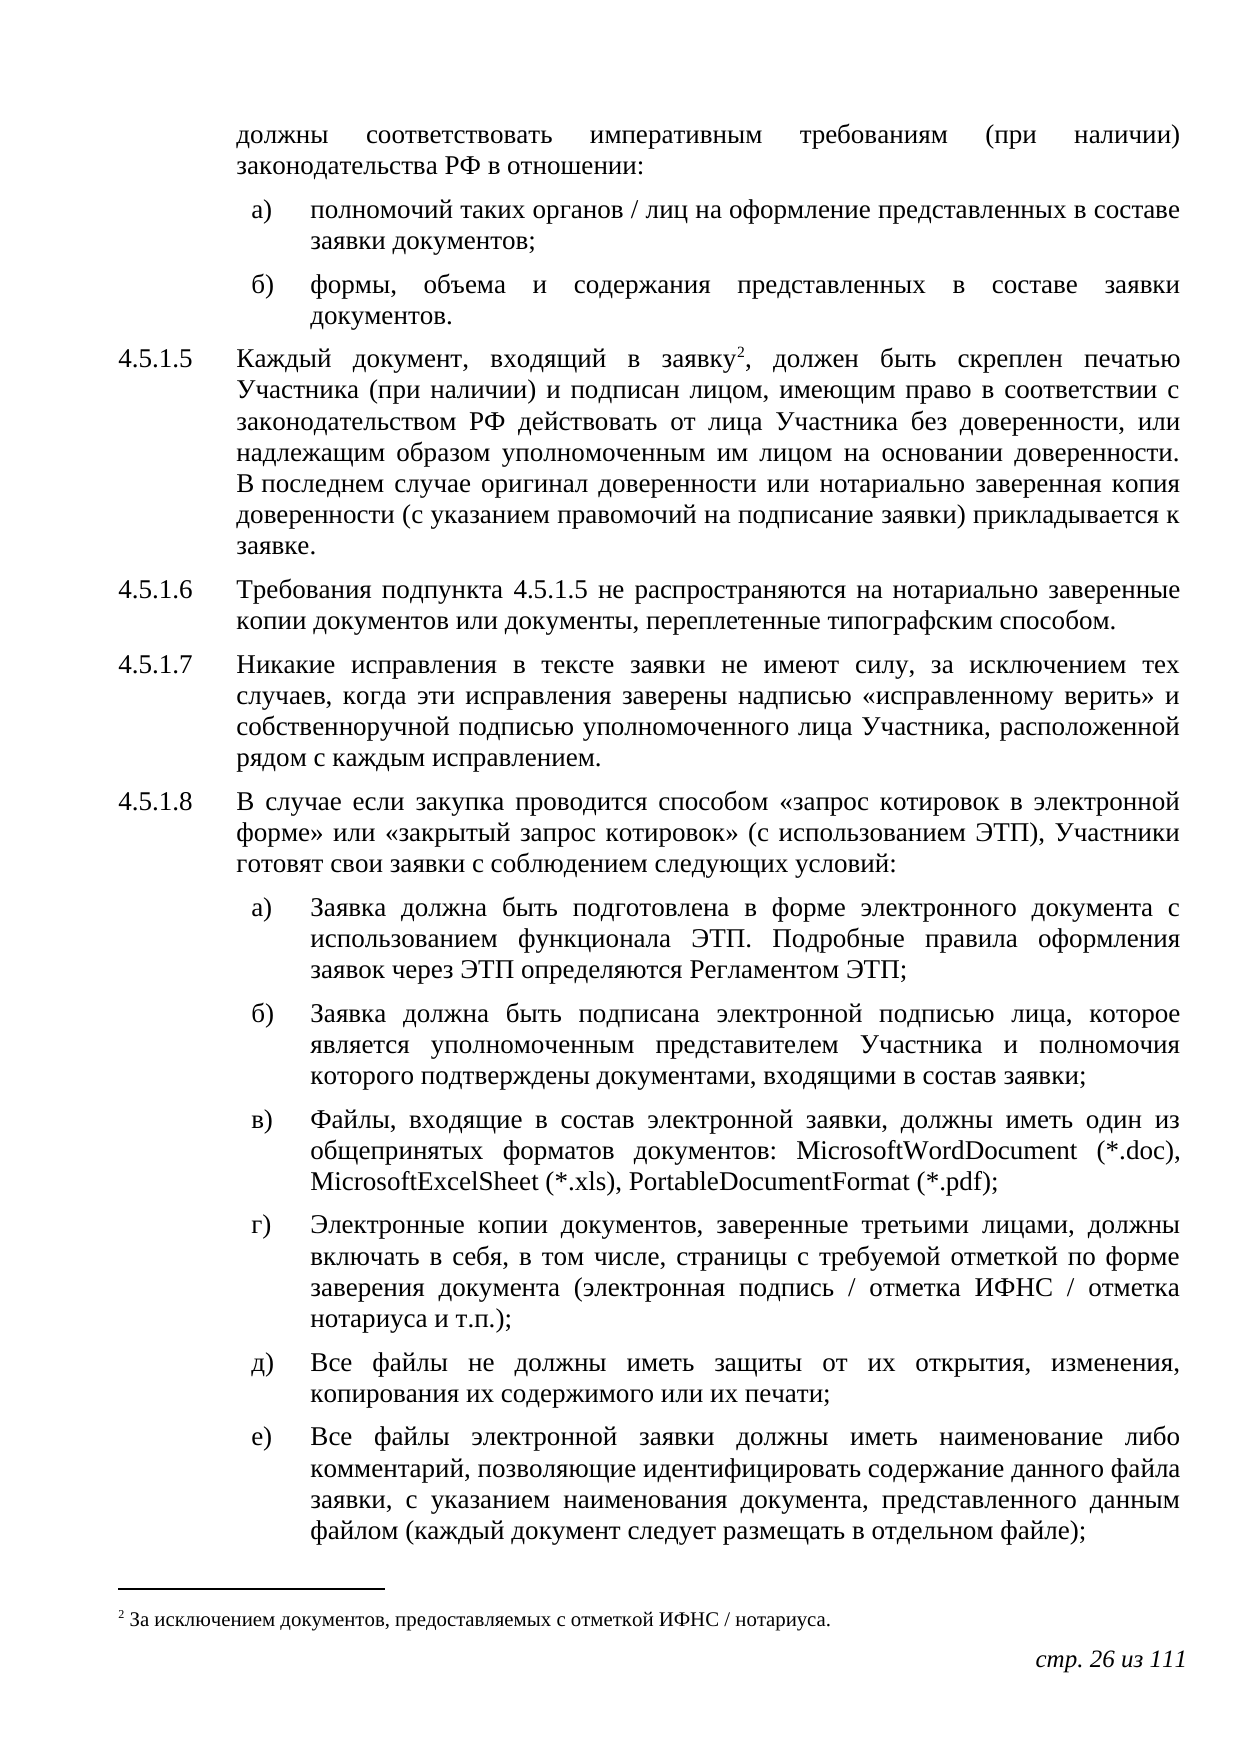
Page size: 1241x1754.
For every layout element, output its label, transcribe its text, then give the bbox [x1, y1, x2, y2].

text Файлы, входящие в состав электронной заявки, должны иметь один из общепринятых форматов документов: MicrosoftWordDocument (*.doc), MicrosoftExcelSheet (*.xls), PortableDocumentFormat (*.pdf); [251, 1103, 1181, 1196]
text Заявка должна быть подписана электронной подписью лица, которое является уполномоченным представителем Участника и полномочия которого подтверждены документами, входящими в состав заявки; [251, 997, 1181, 1090]
text В случае если закупка проводится способом «запрос котировок в электронной форме» или «закрытый запрос котировок» (с использованием ЭТП), Участники готовят свои заявки с соблюдением следующих условий: [118, 785, 1181, 878]
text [118, 118, 1181, 180]
list Каждый документ, входящий в заявку, должен быть скреплен печатью Участника (при наличии) и подписан лицом, имеющим право в соответствии с законодательством РФ действовать от лица Участника без доверенности, или надлежащим образом уполномоченным им лицом на основании доверенности. В последнем случае оригинал доверенности или нотариально заверенная копия доверенности (с указанием правомочий на подписание заявки) прикладывается к заявке. [118, 342, 1181, 561]
list формы, объема и содержания представленных в составе заявки документов. [251, 268, 1181, 330]
list Требования подпункта 4.5.1.5 не распространяются на нотариально заверенные копии документов или документы, переплетенные типографским способом. [118, 573, 1181, 635]
text Заявка должна быть подготовлена в форме электронного документа с использованием функционала ЭТП. Подробные правила оформления заявок через ЭТП определяются Регламентом ЭТП; [251, 891, 1181, 984]
text Все файлы не должны иметь защиты от их открытия, изменения, копирования их содержимого или их печати; [251, 1346, 1181, 1408]
list полномочий таких органов / лиц на оформление представленных в составе заявки документов; [251, 193, 1181, 255]
text Электронные копии документов, заверенные третьими лицами, должны включать в себя, в том числе, страницы с требуемой отметкой по форме заверения документа (электронная подпись / отметка ИФНС / отметка нотариуса и т.п.); [251, 1209, 1181, 1333]
list Никакие исправления в тексте заявки не имеют силу, за исключением тех случаев, когда эти исправления заверены надписью «исправленному верить» и собственноручной подписью уполномоченного лица Участника, расположенной рядом с каждым исправлением. [118, 648, 1181, 772]
text Все файлы электронной заявки должны иметь наименование либо комментарий, позволяющие идентифицировать содержание данного файла заявки, с указанием наименования документа, представленного данным файлом (каждый документ следует размещать в отдельном файле); [251, 1421, 1181, 1545]
